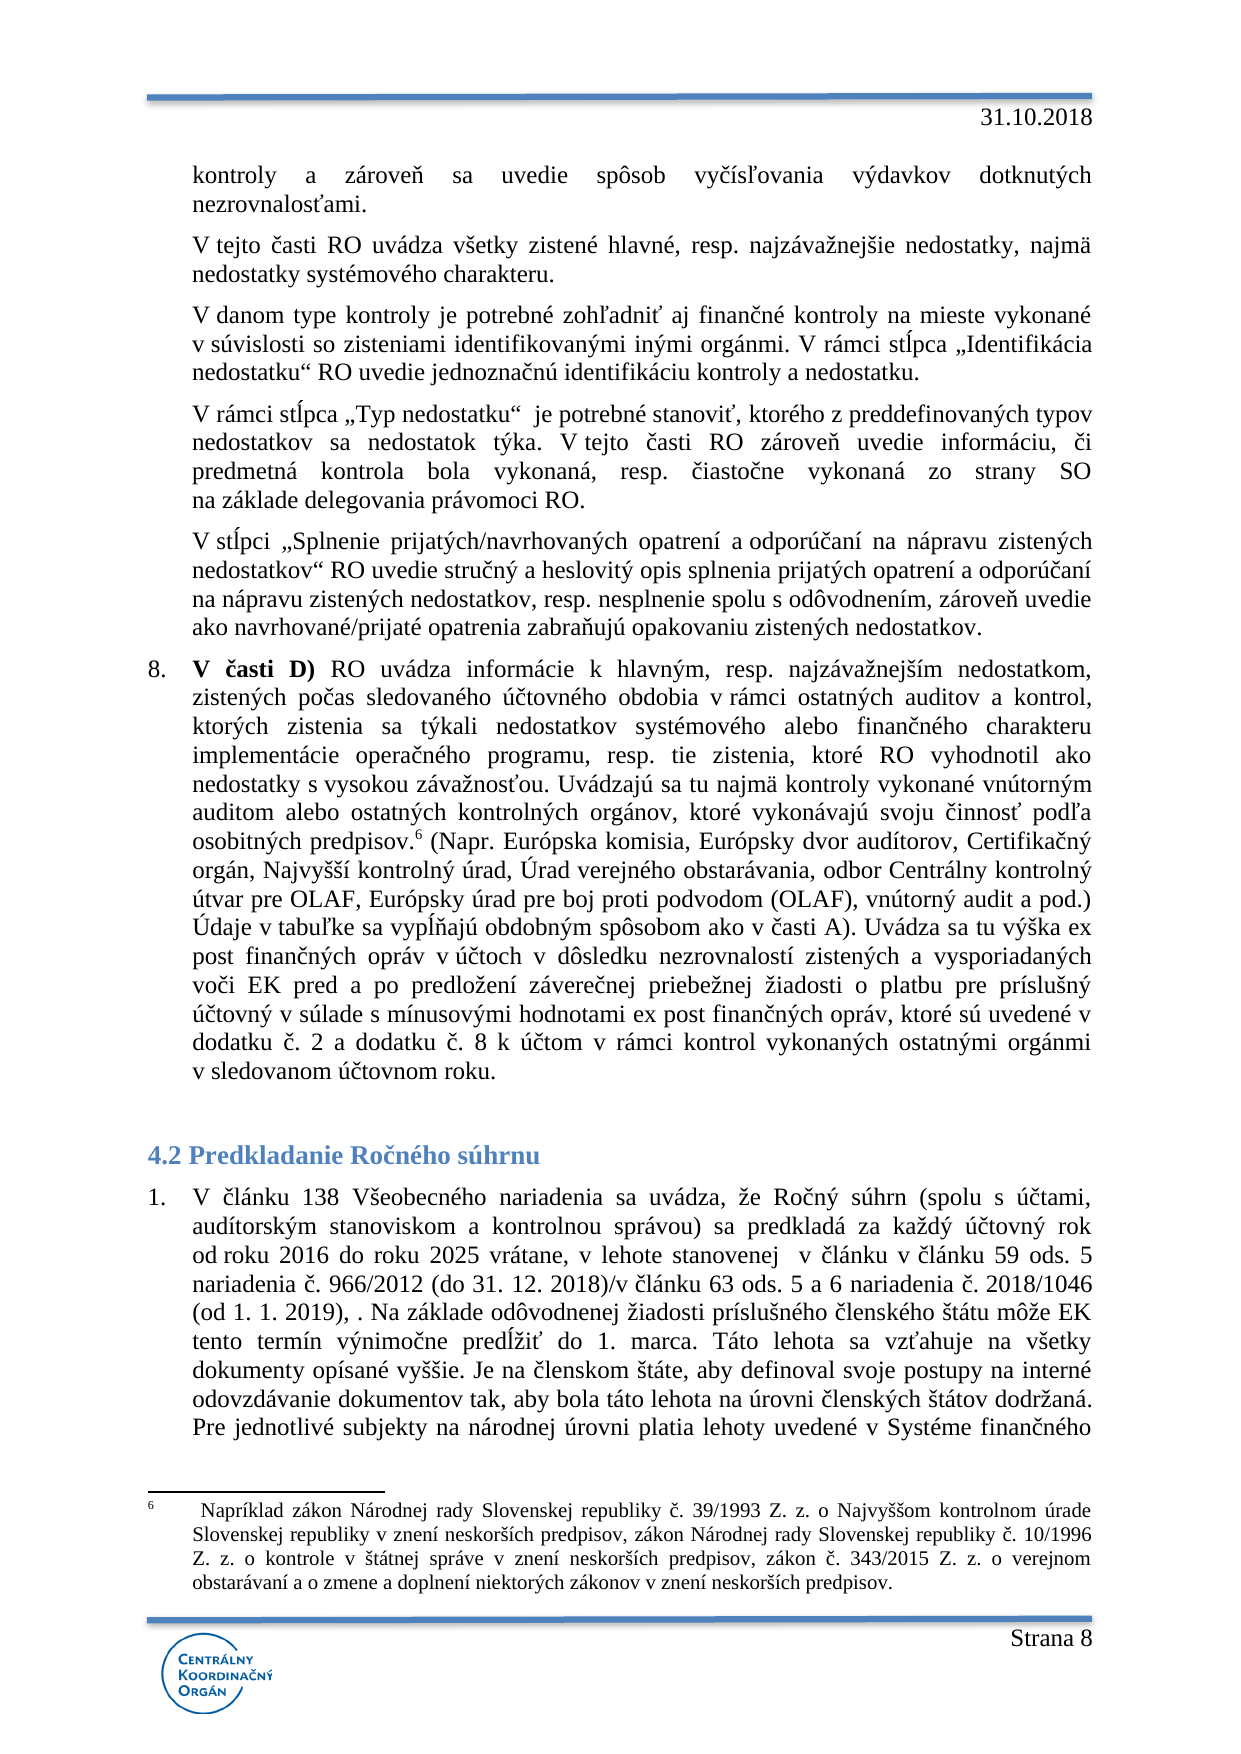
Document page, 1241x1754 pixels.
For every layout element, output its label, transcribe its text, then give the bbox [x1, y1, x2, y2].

list V rámci stĺpca „Typ nedostatku“ je potrebné stanoviť, ktorého z preddefinovaných typov nedostatkov sa nedostatok týka. V tejto časti RO zároveň uvedie informáciu, či predmetná kontrola bola vykonaná, resp. čiastočne vykonaná zo strany SO na základe delegovania právomoci RO. [192, 399, 1093, 514]
list V tejto časti RO uvádza všetky zistené hlavné, resp. najzávažnejšie nedostatky, najmä nedostatky systémového charakteru. [192, 230, 1093, 287]
list V stĺpci „Splnenie prijatých/navrhovaných opatrení a odporúčaní na nápravu zistených nedostatkov“ RO uvedie stručný a heslovitý opis splnenia prijatých opatrení a odporúčaní na nápravu zistených nedostatkov, resp. nesplnenie spolu s odôvodnením, zároveň uvedie ako navrhované/prijaté opatrenia zabraňujú opakovaniu zistených nedostatkov. [192, 526, 1093, 641]
text 4.2 Predkladanie Ročného súhrnu [148, 1139, 1093, 1170]
list V danom type kontroly je potrebné zohľadniť aj finančné kontroly na mieste vykonané v súvislosti so zisteniami identifikovanými inými orgánmi. V rámci stĺpca „Identifikácia nedostatku“ RO uvedie jednoznačnú identifikáciu kontroly a nedostatku. [192, 300, 1093, 386]
list V časti D) RO uvádza informácie k hlavným, resp. najzávažnejším nedostatkom, zistených počas sledovaného účtovného obdobia v rámci ostatných auditov a kontrol, ktorých zistenia sa týkali nedostatkov systémového alebo finančného charakteru implementácie operačného programu, resp. tie zistenia, ktoré RO vyhodnotil ako nedostatky s vysokou závažnosťou. Uvádzajú sa tu najmä kontroly vykonané vnútorným auditom alebo ostatných kontrolných orgánov, ktoré vykonávajú svoju činnosť podľa osobitných predpisov. (Napr. Európska komisia, Európsky dvor audítorov, Certifikačný orgán, Najvyšší kontrolný úrad, Úrad verejného obstarávania, odbor Centrálny kontrolný útvar pre OLAF, Európsky úrad pre boj proti podvodom (OLAF), vnútorný audit a pod.) Údaje v tabuľke sa vypĺňajú obdobným spôsobom ako v časti A). Uvádza sa tu výška ex post finančných opráv v účtoch v dôsledku nezrovnalostí zistených a vysporiadaných voči EK pred a po predložení záverečnej priebežnej žiadosti o platbu pre príslušný účtovný v súlade s mínusovými hodnotami ex post finančných opráv, ktoré sú uvedené v dodatku č. 2 a dodatku č. 8 k účtom v rámci kontrol vykonaných ostatnými orgánmi v sledovanom účtovnom roku. [148, 654, 1093, 1085]
picture [159, 1631, 272, 1713]
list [148, 160, 1093, 217]
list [147, 1182, 1093, 1441]
